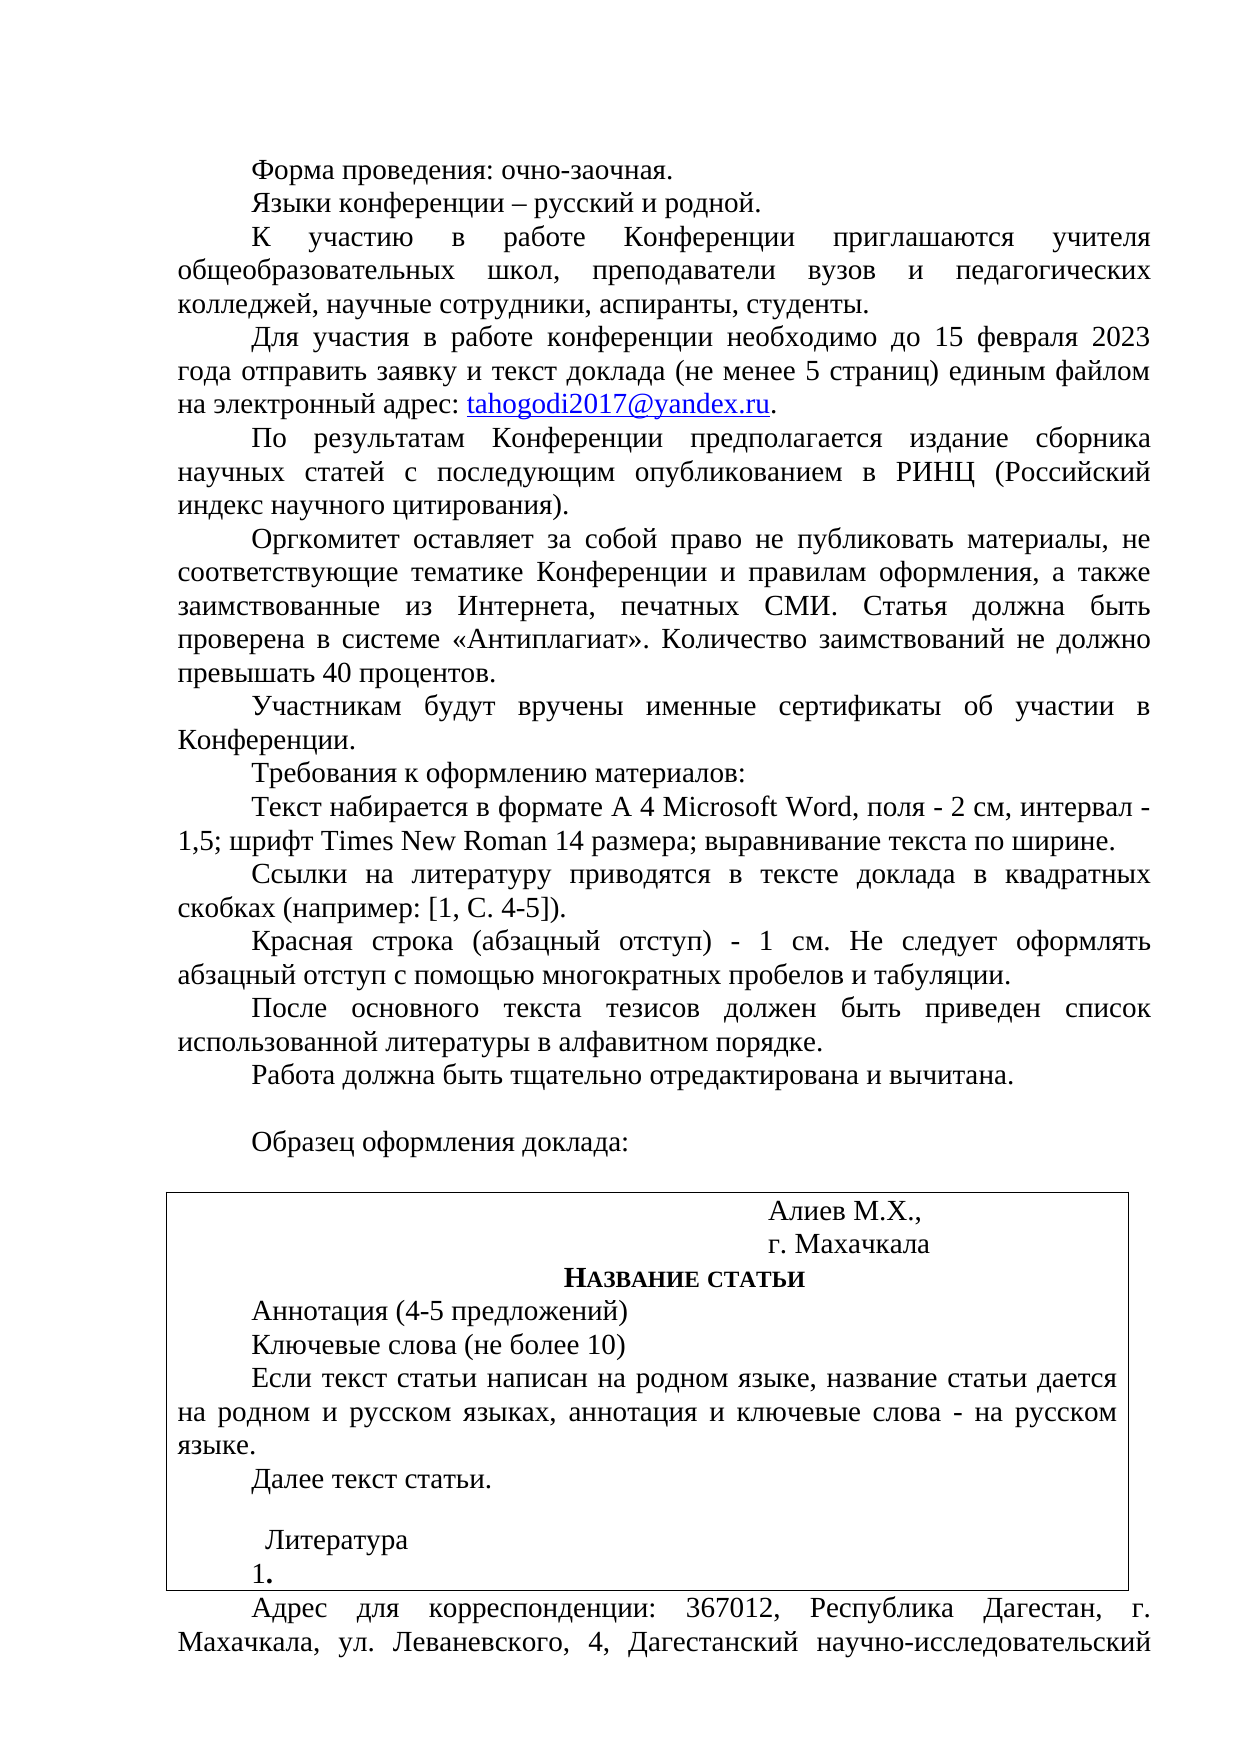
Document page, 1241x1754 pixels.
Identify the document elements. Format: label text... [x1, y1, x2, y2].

text Текст набирается в формате А 4 Microsoft Word, поля - 2 см, интервал - 1,5; шрифт Times New Roman 14 размера; выравнивание текста по ширине. [177, 789, 1152, 856]
text Красная строка (абзацный отступ) - 1 см. Не следует оформлять абзацный отступ с помощью многократных пробелов и табуляции. [177, 923, 1152, 990]
text К участию в работе Конференции приглашаются учителя общеобразовательных школ, преподаватели вузов и педагогических колледжей, научные сотрудники, аспиранты, студенты. [177, 219, 1152, 319]
text Ссылки на литературу приводятся в тексте доклада в квадратных скобках (например: [1, С. 4-5]). [177, 856, 1152, 923]
text Форма проведения: очно-заочная. [177, 152, 1152, 185]
text По результатам Конференции предполагается издание сборника научных статей с последующим опубликованием в РИНЦ (Российский индекс научного цитирования). [177, 420, 1152, 521]
text Работа должна быть тщательно отредактирована и вычитана. [177, 1057, 1152, 1091]
text Оргкомитет оставляет за собой право не публиковать материалы, не соответствующие тематике Конференции и правилам оформления, а также заимствованные из Интернета, печатных СМИ. Статья должна быть проверена в системе «Антиплагиат». Количество заимствований не должно превышать 40 процентов. [177, 521, 1152, 688]
text Языки конференции – русский и родной. [177, 185, 1152, 219]
text После основного текста тезисов должен быть приведен список использованной литературы в алфавитном порядке. [177, 990, 1152, 1057]
text Требования к оформлению материалов: [177, 756, 1152, 789]
text Участникам будут вручены именные сертификаты об участии в Конференции. [177, 688, 1152, 756]
text Образец оформления доклада: [177, 1124, 1152, 1158]
table_header Алиев М.Х., г. Махачкала Название статьи Аннотация (4-5 предложений) Ключевые слова (не более 10) Если текст статьи написан на родном языке, название статьи дается на родном и русском языках, аннотация и ключевые слова - на русском языке. Далее текст статьи. Литература 1. [167, 1193, 1128, 1589]
text Для участия в работе конференции необходимо до 15 февраля 2023 года отправить заявку и текст доклада (не менее 5 страниц) единым файлом на электронный адрес: tahogodi2017@yandex.ru. [177, 319, 1152, 420]
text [177, 1591, 1152, 1658]
